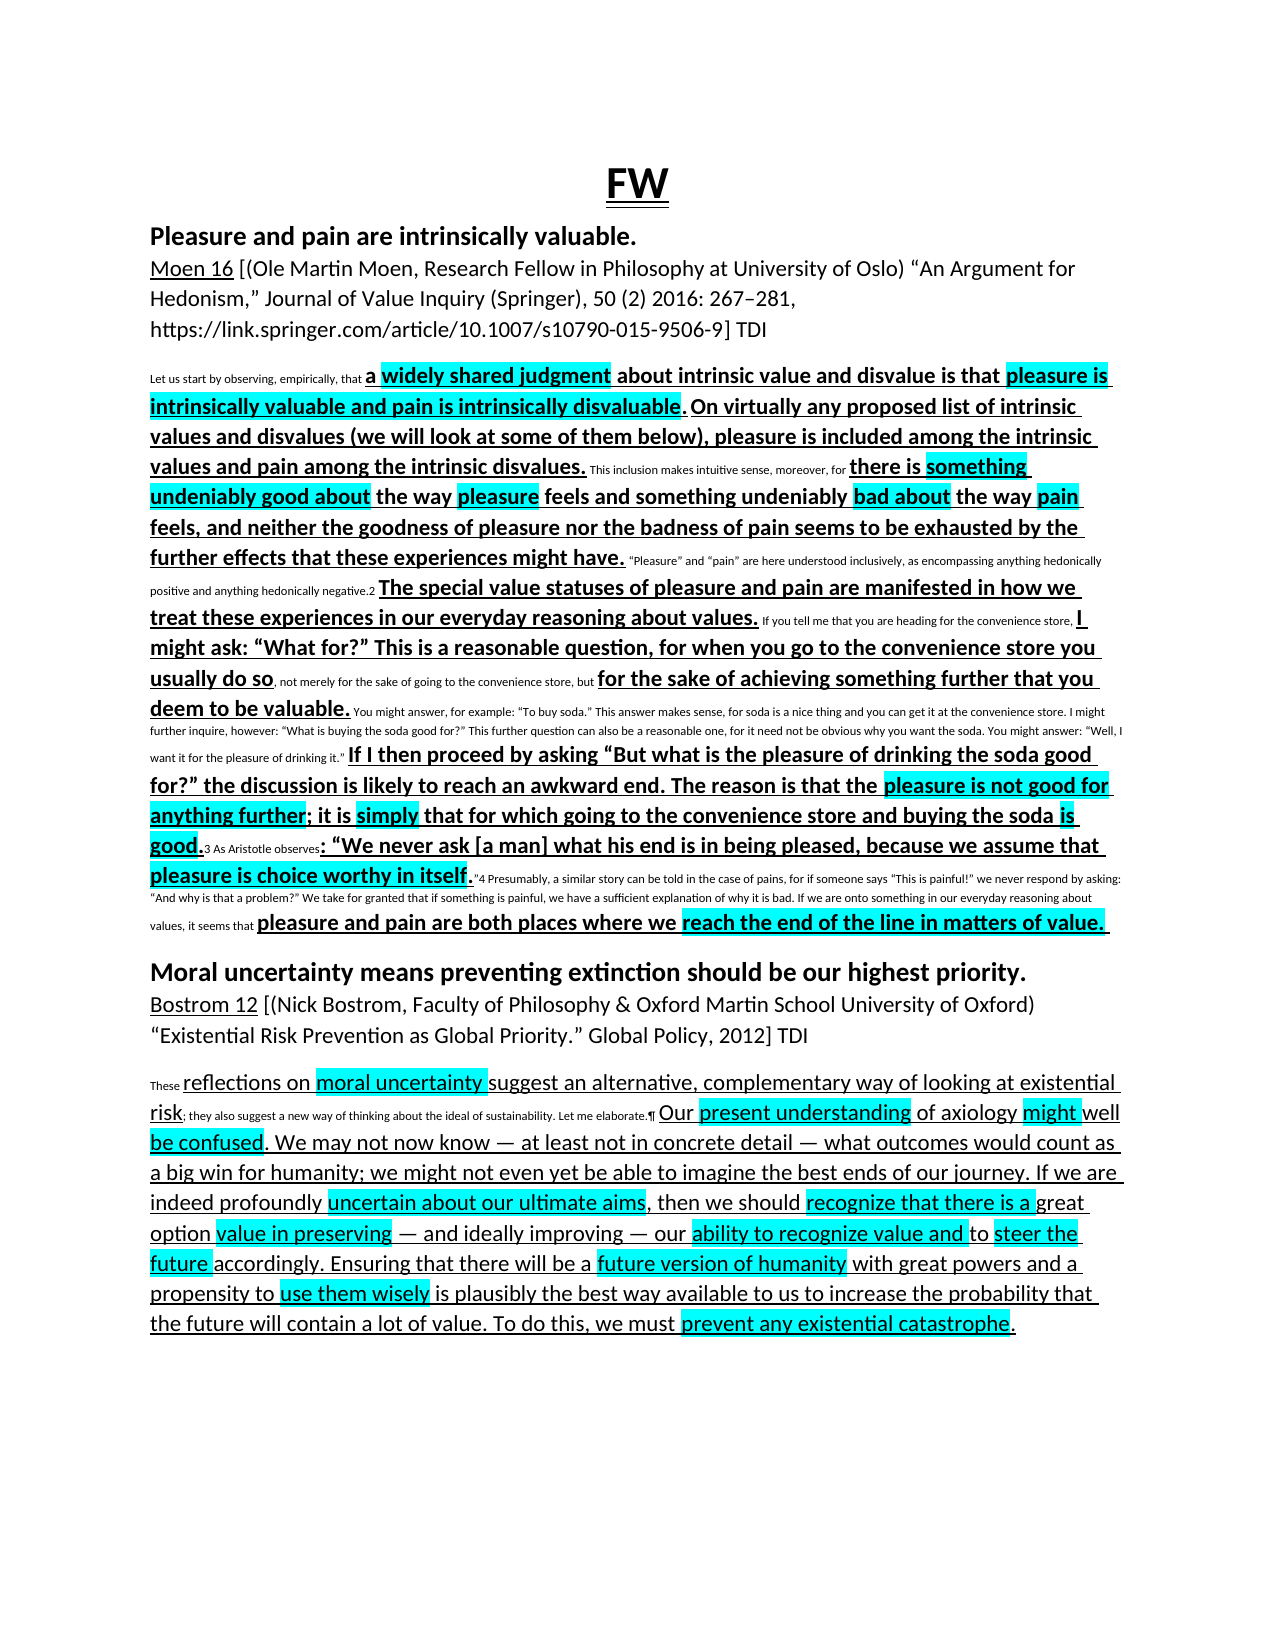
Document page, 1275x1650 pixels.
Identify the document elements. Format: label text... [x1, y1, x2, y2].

subtitle Moral uncertainty means preventing extinction should be our highest priority. [150, 955, 1125, 988]
text Let us start by observing, empirically, that a widely shared judgment about intrinsic value and disvalue is that pleasure is intrinsically valuable and pain is intrinsically disvaluable. On virtually any proposed list of intrinsic values and disvalues (we will look at some of them below), pleasure is included among the intrinsic values and pain among the intrinsic disvalues. This inclusion makes intuitive sense, moreover, for there is something undeniably good about the way pleasure feels and something undeniably bad about the way pain feels, and neither the goodness of pleasure nor the badness of pain seems to be exhausted by the further effects that these experiences might have. “Pleasure” and “pain” are here understood inclusively, as encompassing anything hedonically positive and anything hedonically negative.2 The special value statuses of pleasure and pain are manifested in how we treat these experiences in our everyday reasoning about values. If you tell me that you are heading for the convenience store, I might ask: “What for?” This is a reasonable question, for when you go to the convenience store you usually do so, not merely for the sake of going to the convenience store, but for the sake of achieving something further that you deem to be valuable. You might answer, for example: “To buy soda.” This answer makes sense, for soda is a nice thing and you can get it at the convenience store. I might further inquire, however: “What is buying the soda good for?” This further question can also be a reasonable one, for it need not be obvious why you want the soda. You might answer: “Well, I want it for the pleasure of drinking it.” If I then proceed by asking “But what is the pleasure of drinking the soda good for?” the discussion is likely to reach an awkward end. The reason is that the pleasure is not good for anything further; it is simply that for which going to the convenience store and buying the soda is good.3 As Aristotle observes: “We never ask [a man] what his end is in being pleased, because we assume that pleasure is choice worthy in itself.”4 Presumably, a similar story can be told in the case of pains, for if someone says “This is painful!” we never respond by asking: “And why is that a problem?” We take for granted that if something is painful, we have a sufficient explanation of why it is bad. If we are onto something in our everyday reasoning about values, it seems that pleasure and pain are both places where we reach the end of the line in matters of value. [150, 362, 1125, 936]
subtitle FW [150, 154, 1125, 210]
text These reflections on moral uncertainty suggest an alternative, complementary way of looking at existential risk; they also suggest a new way of thinking about the ideal of sustainability. Let me elaborate.¶ Our present understanding of axiology might well be confused. We may not now know — at least not in concrete detail — what outcomes would count as a big win for humanity; we might not even yet be able to imagine the best ends of our journey. If we are indeed profoundly uncertain about our ultimate aims, then we should recognize that there is a great option value in preserving — and ideally improving — our ability to recognize value and to steer the future accordingly. Ensuring that there will be a future version of humanity with great powers and a propensity to use them wisely is plausibly the best way available to us to increase the probability that the future will contain a lot of value. To do this, we must prevent any existential catastrophe. [150, 1068, 1125, 1337]
text Moen 16 [(Ole Martin Moen, Research Fellow in Philosophy at University of Oslo) “An Argument for Hedonism,” Journal of Value Inquiry (Springer), 50 (2) 2016: 267–281, https://link.springer.com/article/10.1007/s10790-015-9506-9] TDI [150, 254, 1125, 343]
text Bostrom 12 [(Nick Bostrom, Faculty of Philosophy & Oxford Martin School University of Oxford) “Existential Risk Prevention as Global Priority.” Global Policy, 2012] TDI [150, 991, 1125, 1049]
subtitle Pleasure and pain are intrinsically valuable. [150, 219, 1125, 252]
